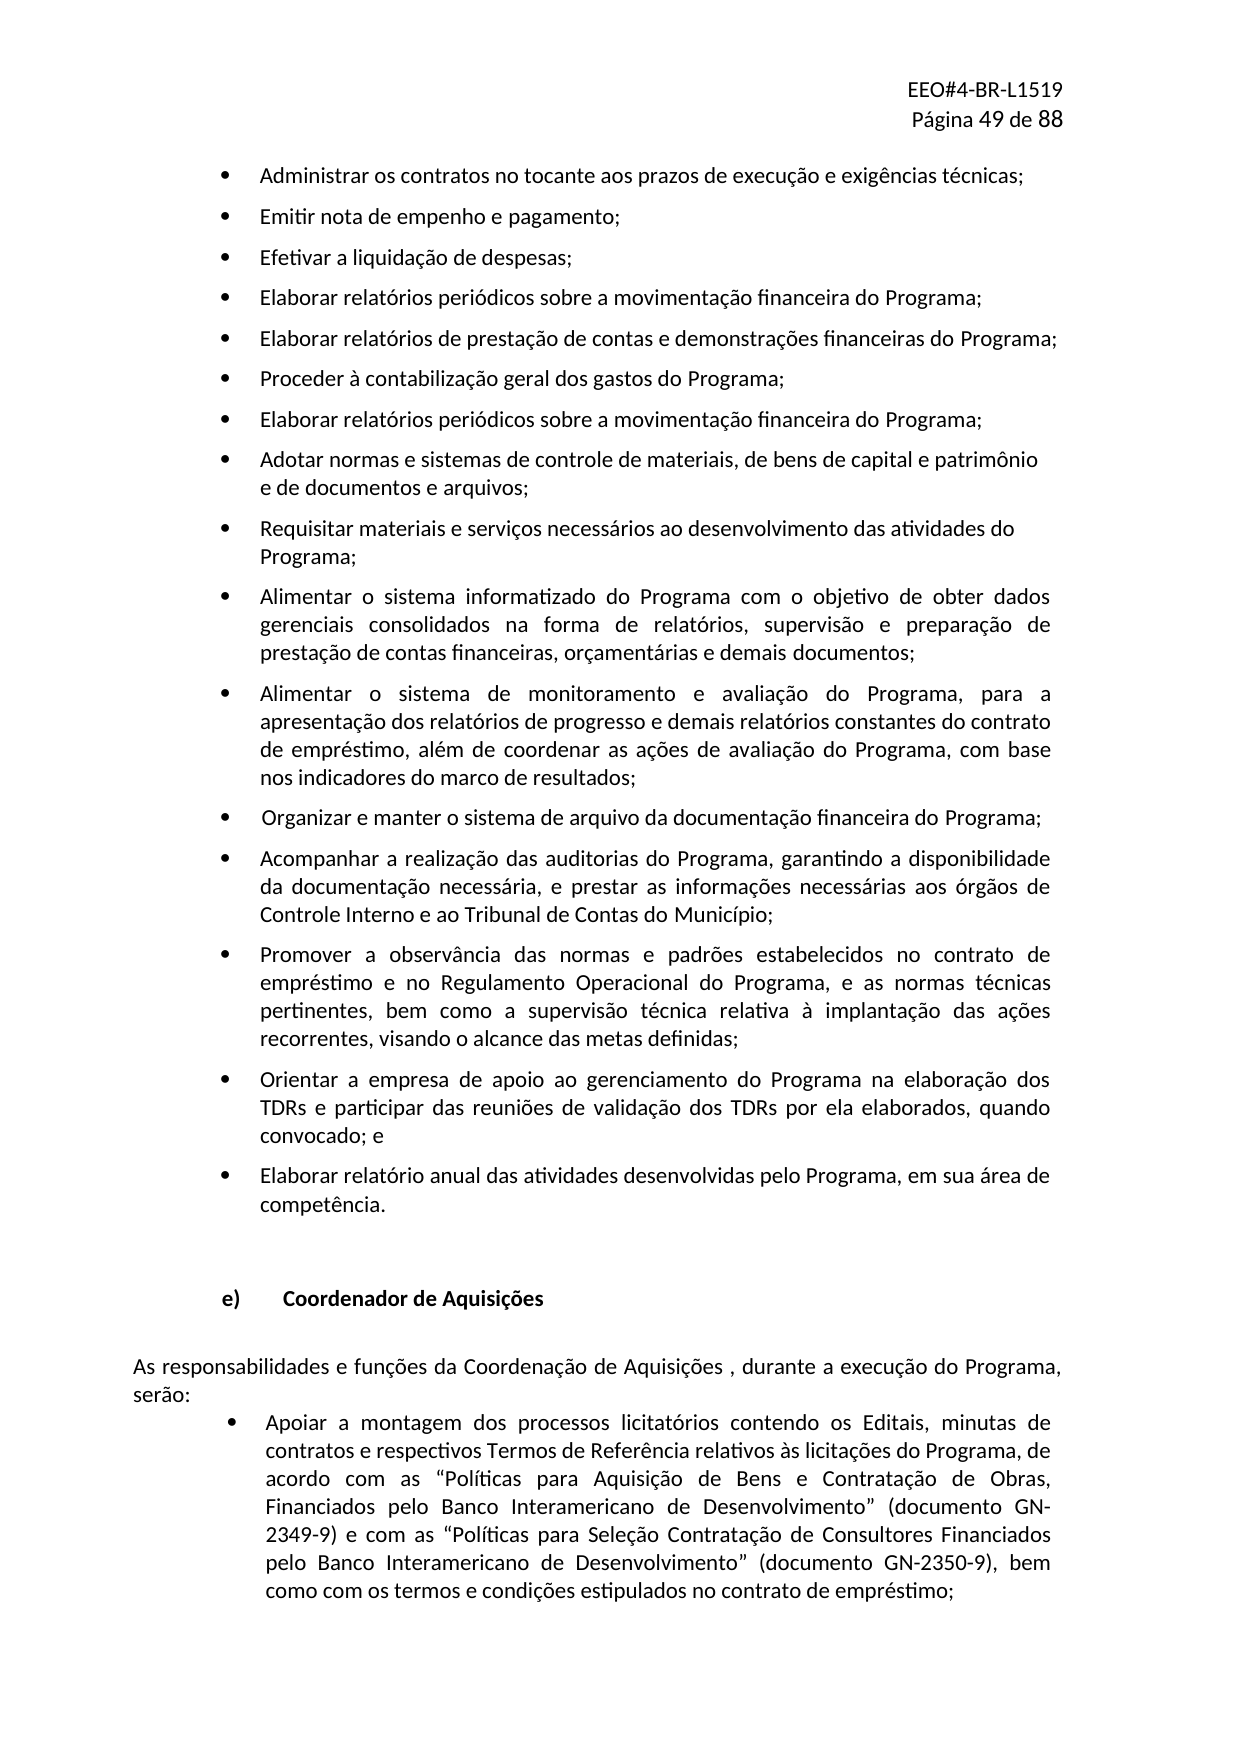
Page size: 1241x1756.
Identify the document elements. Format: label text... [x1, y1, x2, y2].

list Adotar normas e sistemas de controle de materiais, de bens de capital e patrimônio e de documentos e arquivos; [221, 445, 1052, 501]
list Elaborar relatório anual das atividades desenvolvidas pelo Programa, em sua área de competência. [221, 1162, 1052, 1218]
list Orientar a empresa de apoio ao gerenciamento do Programa na elaboração dos TDRs e participar das reuniões de validação dos TDRs por ela elaborados, quando convocado; e [221, 1065, 1052, 1149]
list Efetivar a liquidação de despesas; [221, 243, 1063, 271]
list Elaborar relatórios de prestação de contas e demonstrações financeiras do Programa; [221, 324, 1063, 352]
list Elaborar relatórios periódicos sobre a movimentação financeira do Programa; [221, 405, 1063, 433]
list Requisitar materiais e serviços necessários ao desenvolvimento das atividades do Programa; [221, 514, 1063, 570]
list Proceder à contabilização geral dos gastos do Programa; [221, 364, 1063, 392]
list Administrar os contratos no tocante aos prazos de execução e exigências técnicas; [221, 162, 1063, 189]
list Alimentar o sistema informatizado do Programa com o objetivo de obter dados gerenciais consolidados na forma de relatórios, supervisão e preparação de prestação de contas financeiras, orçamentárias e demais documentos; [221, 582, 1052, 666]
subtitle Coordenador de Aquisições [222, 1284, 1063, 1312]
list Alimentar o sistema de monitoramento e avaliação do Programa, para a apresentação dos relatórios de progresso e demais relatórios constantes do contrato de empréstimo, além de coordenar as ações de avaliação do Programa, com base nos indicadores do marco de resultados; [221, 679, 1052, 791]
list Promover a observância das normas e padrões estabelecidos no contrato de empréstimo e no Regulamento Operacional do Programa, e as normas técnicas pertinentes, bem como a supervisão técnica relativa à implantação das ações recorrentes, visando o alcance das metas definidas; [221, 941, 1052, 1053]
list Emitir nota de empenho e pagamento; [221, 202, 1063, 230]
list Organizar e manter o sistema de arquivo da documentação financeira do Programa; [221, 803, 1063, 831]
list Apoiar a montagem dos processos licitatórios contendo os Editais, minutas de contratos e respectivos Termos de Referência relativos às licitações do Programa, de acordo com as “Políticas para Aquisição de Bens e Contratação de Obras, Financiados pelo Banco Interamericano de Desenvolvimento” (documento GN-2349-9) e com as “Políticas para Seleção Contratação de Consultores Financiados pelo Banco Interamericano de Desenvolvimento” (documento GN-2350-9), bem como com os termos e condições estipulados no contrato de empréstimo; [228, 1408, 1052, 1604]
list Acompanhar a realização das auditorias do Programa, garantindo a disponibilidade da documentação necessária, e prestar as informações necessárias aos órgãos de Controle Interno e ao Tribunal de Contas do Município; [221, 844, 1052, 928]
text As responsabilidades e funções da Coordenação de Aquisições , durante a execução do Programa, serão: [133, 1352, 1063, 1408]
list Elaborar relatórios periódicos sobre a movimentação financeira do Programa; [221, 283, 1063, 311]
